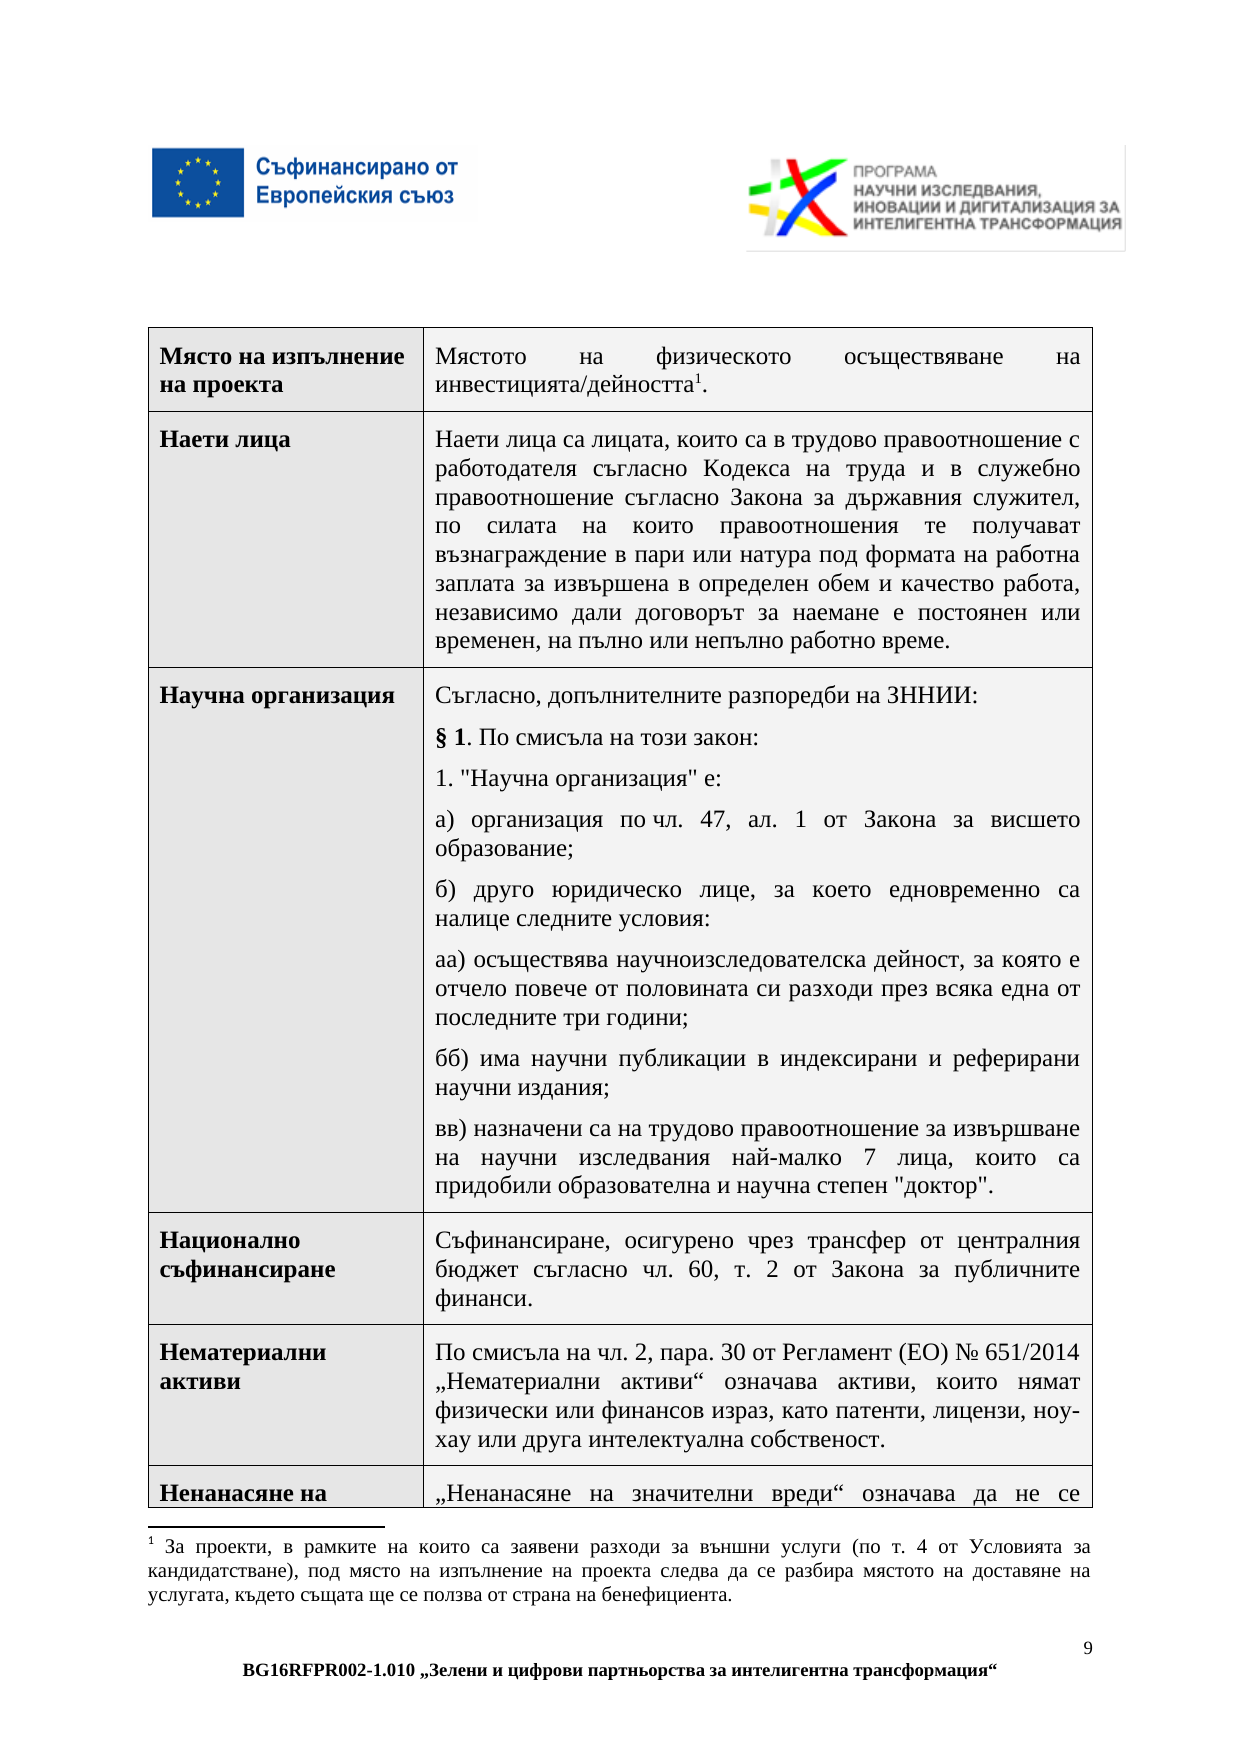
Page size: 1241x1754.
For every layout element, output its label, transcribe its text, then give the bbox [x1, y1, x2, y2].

table_cell Нематериални активи [149, 1325, 423, 1465]
table_cell Ненанасяне на значителни вреди [149, 1466, 423, 1507]
picture [148, 145, 478, 222]
table_cell Мястото на физическото осъществяване на инвестицията/дейността. [424, 328, 1092, 411]
table_cell Научна организация [149, 668, 423, 1212]
picture [746, 145, 1127, 253]
table_cell Съгласно, допълнителните разпоредби на ЗННИИ: § 1. По смисъла на този закон: 1. "Научна организация" е: а) организация по чл. 47, ал. 1 от Закона за висшето образование; б) друго юридическо лице, за което едновременно са налице следните условия: аа) осъществява научноизследователска дейност, за която е отчело повече от половината си разходи през всяка една от последните три години; бб) има научни публикации в индексирани и реферирани научни издания; вв) назначени са на трудово правоотношение за извършване на научни изследвания най-малко 7 лица, които са придобили образователна и научна степен "доктор". [424, 668, 1092, 1212]
table_cell Наети лица [149, 412, 423, 667]
table_cell По смисъла на чл. 2, пара. 30 от Регламент (ЕО) № 651/2014 „Нематериални активи“ означава активи, които нямат физически или финансов израз, като патенти, лицензи, ноу- хау или друга интелектуална собственост. [424, 1325, 1092, 1465]
table_cell Съфинансиране, осигурено чрез трансфер от централния бюджет съгласно чл. 60, т. 2 от Закона за публичните финанси. [424, 1213, 1092, 1324]
table_cell Наети лица са лицата, които са в трудово правоотношение с работодателя съгласно Кодекса на труда и в служебно правоотношение съгласно Закона за държавния служител, по силата на които правоотношения те получават възнаграждение в пари или натура под формата на работна заплата за извършена в определен обем и качество работа, независимо дали договорът за наемане е постоянен или временен, на пълно или непълно работно време. [424, 412, 1092, 667]
table_cell Национално съфинансиране [149, 1213, 423, 1324]
table_cell Място на изпълнение на проекта [149, 328, 423, 411]
